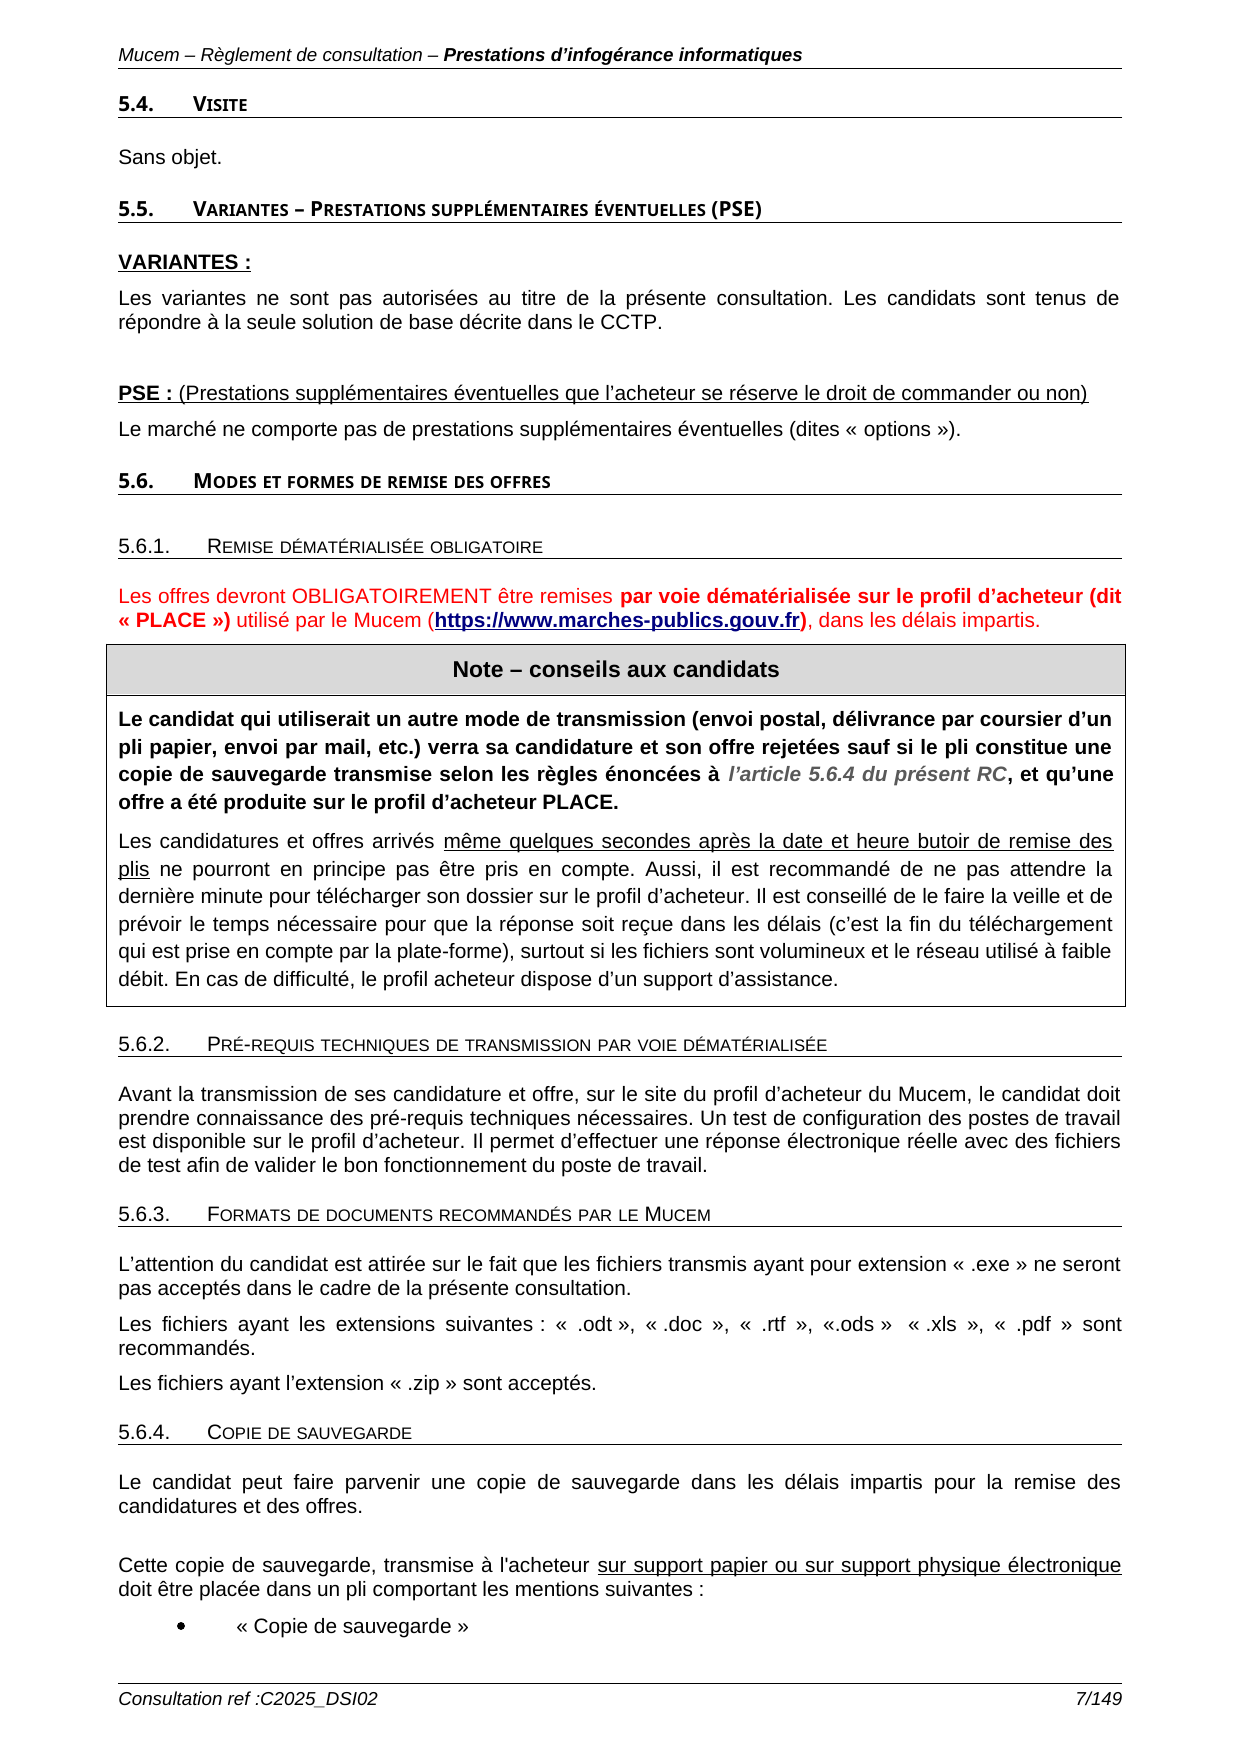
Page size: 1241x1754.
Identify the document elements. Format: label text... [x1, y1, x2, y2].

text Sans objet. [118, 145, 1122, 169]
subtitle Formats de documents recommandés par le Mucem [118, 1202, 1122, 1226]
text PSE : (Prestations supplémentaires éventuelles que l’acheteur se réserve le droit de commander ou non) [118, 381, 1122, 405]
text Le marché ne comporte pas de prestations supplémentaires éventuelles (dites « options »). [118, 417, 1122, 441]
subtitle Pré-requis techniques de transmission par voie dématérialisée [118, 1032, 1122, 1056]
table_cell Le candidat qui utiliserait un autre mode de transmission (envoi postal, délivrance par coursier d’un pli papier, envoi par mail, etc.) verra sa candidature et son offre rejetées sauf si le pli constitue une copie de sauvegarde transmise selon les règles énoncées à l’article 5.6.5 du présent RC, et qu’une offre a été produite sur le profil d’acheteur PLACE. Les candidatures et offres arrivés même quelques secondes après la date et heure butoir de remise des plis ne pourront en principe pas être pris en compte. Aussi, il est recommandé de ne pas attendre la dernière minute pour télécharger son dossier sur le profil d’acheteur. Il est conseillé de le faire la veille et de prévoir le temps nécessaire pour que la réponse soit reçue dans les délais (c’est la fin du téléchargement qui est prise en compte par la plate-forme), surtout si les fichiers sont volumineux et le réseau utilisé à faible débit. En cas de difficulté, le profil acheteur dispose d’un support d’assistance. [107, 696, 1125, 1006]
table_header Note – conseils aux candidats [107, 645, 1125, 694]
text VARIANTES : [118, 250, 1122, 274]
subtitle Remise dématérialisée obligatoire [118, 534, 1122, 558]
text Le candidat peut faire parvenir une copie de sauvegarde dans les délais impartis pour la remise des candidatures et des offres. [118, 1469, 1122, 1517]
text L’attention du candidat est attirée sur le fait que les fichiers transmis ayant pour extension « .exe » ne seront pas acceptés dans le cadre de la présente consultation. [118, 1252, 1122, 1299]
list « Copie de sauvegarde » [177, 1614, 1122, 1638]
text Cette copie de sauvegarde, transmise à l'acheteur sur support papier ou sur support physique électronique doit être placée dans un pli comportant les mentions suivantes : [118, 1553, 1122, 1601]
subtitle Variantes – Prestations supplémentaires éventuelles (PSE) [118, 194, 1122, 222]
text Avant la transmission de ses candidature et offre, sur le site du profil d’acheteur du Mucem, le candidat doit prendre connaissance des pré-requis techniques nécessaires. Un test de configuration des postes de travail est disponible sur le profil d’acheteur. Il permet d’effectuer une réponse électronique réelle avec des fichiers de test afin de valider le bon fonctionnement du poste de travail. [118, 1081, 1122, 1177]
subtitle Modes et formes de remise des offres [118, 466, 1122, 494]
text Les variantes ne sont pas autorisées au titre de la présente consultation. Les candidats sont tenus de répondre à la seule solution de base décrite dans le CCTP. [118, 286, 1122, 333]
text Les offres devront OBLIGATOIREMENT être remises par voie dématérialisée sur le profil d’acheteur (dit « PLACE ») utilisé par le Mucem (https://www.marches-publics.gouv.fr), dans les délais impartis. [118, 584, 1122, 632]
text Les fichiers ayant les extensions suivantes : « .odt », « .doc », « .rtf », «.ods » « .xls », « .pdf » sont recommandés. [118, 1311, 1122, 1359]
subtitle Visite [118, 89, 1122, 117]
subtitle Copie de sauvegarde [118, 1420, 1122, 1444]
text Les fichiers ayant l’extension « .zip » sont acceptés. [118, 1371, 1122, 1395]
